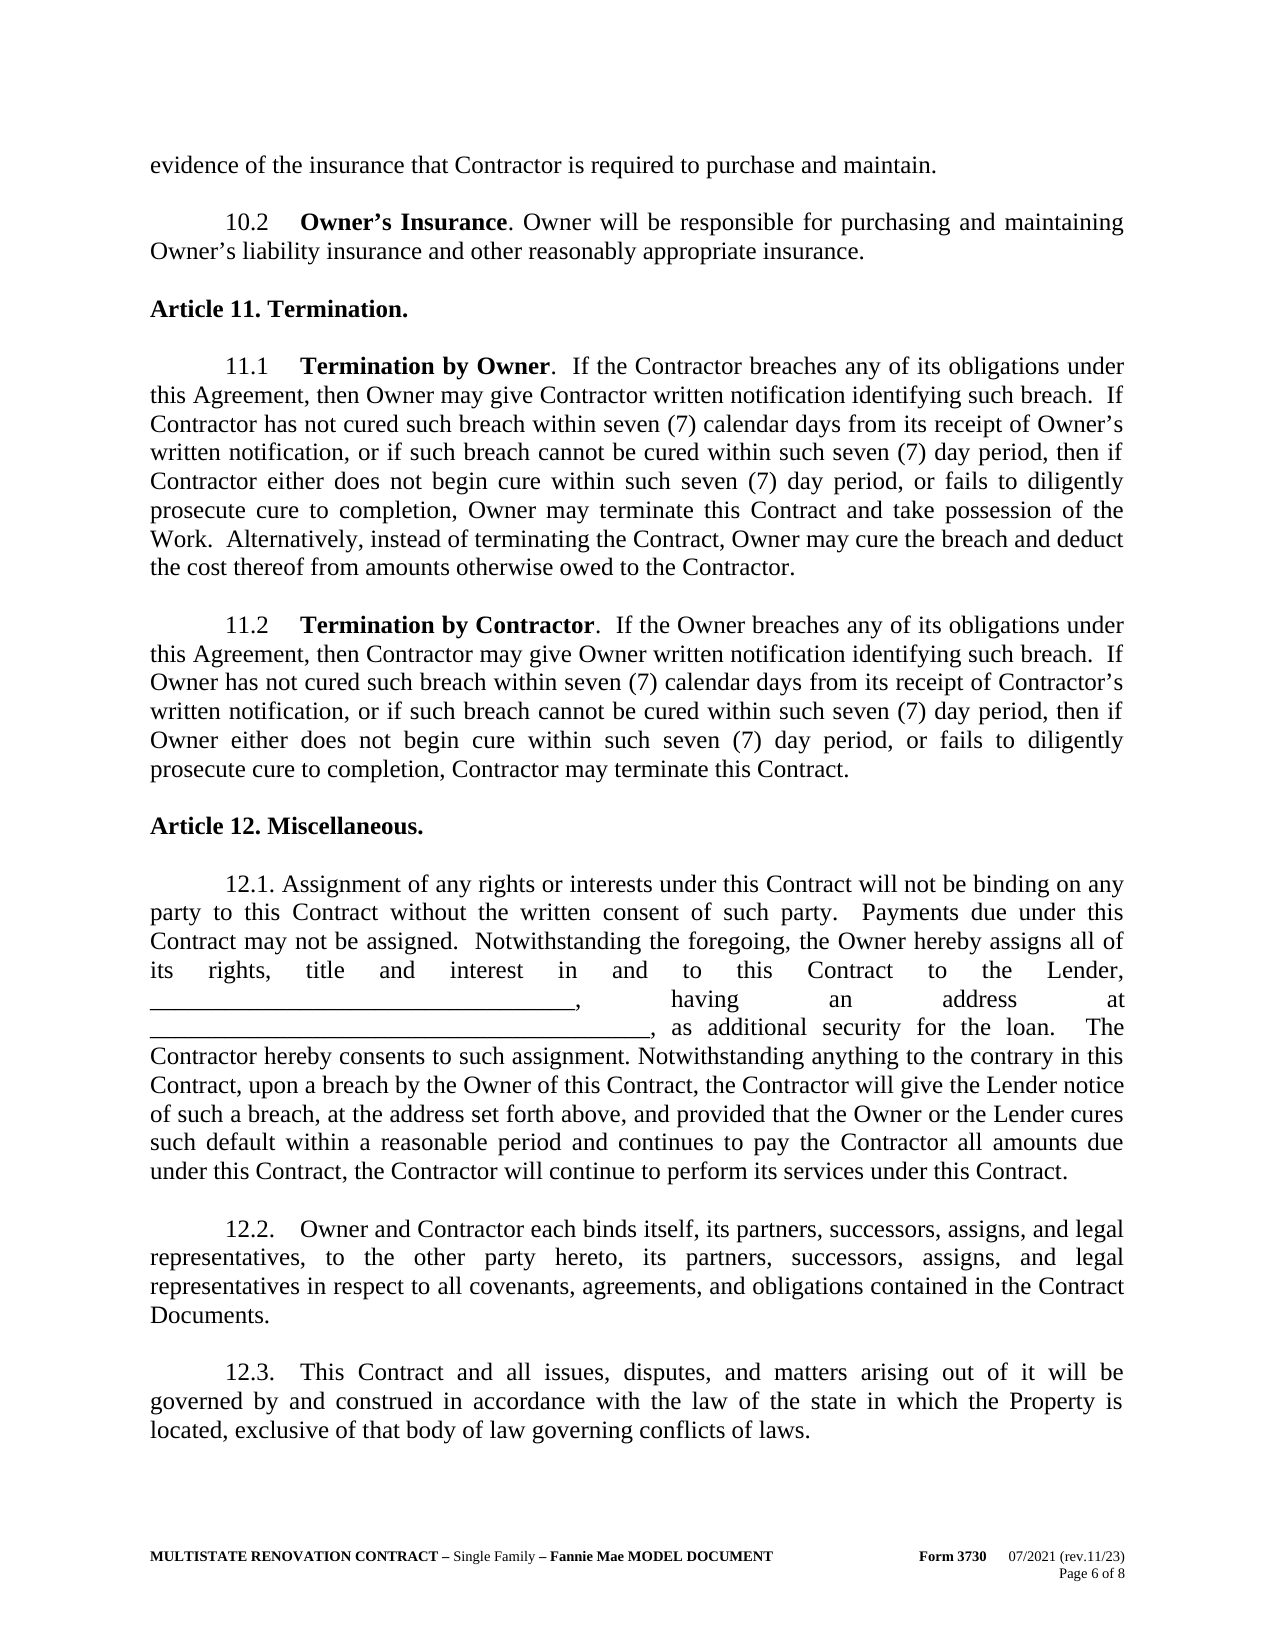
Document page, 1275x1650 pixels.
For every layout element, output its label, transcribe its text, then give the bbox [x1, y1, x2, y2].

text 12.2. Owner and Contractor each binds itself, its partners, successors, assigns, and legal representatives, to the other party hereto, its partners, successors, assigns, and legal representatives in respect to all covenants, agreements, and obligations contained in the Contract Documents. [150, 1214, 1125, 1329]
text 11.1 Termination by Owner. If the Contractor breaches any of its obligations under this Agreement, then Owner may give Contractor written notification identifying such breach. If Contractor has not cured such breach within seven (7) calendar days from its receipt of Owner’s written notification, or if such breach cannot be cured within such seven (7) day period, then if Contractor either does not begin cure within such seven (7) day period, or fails to diligently prosecute cure to completion, Owner may terminate this Contract and take possession of the Work. Alternatively, instead of terminating the Contract, Owner may cure the breach and deduct the cost thereof from amounts otherwise owed to the Contractor. [150, 351, 1125, 581]
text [150, 150, 1125, 179]
text 12.3. This Contract and all issues, disputes, and matters arising out of it will be governed by and construed in accordance with the law of the state in which the Property is located, exclusive of that body of law governing conflicts of laws. [150, 1357, 1125, 1444]
text Article 12. Miscellaneous. [150, 811, 1125, 840]
text Article 11. Termination. [150, 294, 1125, 322]
text 11.2 Termination by Contractor. If the Owner breaches any of its obligations under this Agreement, then Contractor may give Owner written notification identifying such breach. If Owner has not cured such breach within seven (7) calendar days from its receipt of Contractor’s written notification, or if such breach cannot be cured within such seven (7) day period, then if Owner either does not begin cure within such seven (7) day period, or fails to diligently prosecute cure to completion, Contractor may terminate this Contract. [150, 610, 1125, 782]
text 10.2 Owner’s Insurance. Owner will be responsible for purchasing and maintaining Owner’s liability insurance and other reasonably appropriate insurance. [150, 207, 1125, 265]
text 12.1. Assignment of any rights or interests under this Contract will not be binding on any party to this Contract without the written consent of such party. Payments due under this Contract may not be assigned. Notwithstanding the foregoing, the Owner hereby assigns all of its rights, title and interest in and to this Contract to the Lender, __________________________________, having an address at ________________________________________, as additional security for the loan. The Contractor hereby consents to such assignment. Notwithstanding anything to the contrary in this Contract, upon a breach by the Owner of this Contract, the Contractor will give the Lender notice of such a breach, at the address set forth above, and provided that the Owner or the Lender cures such default within a reasonable period and continues to pay the Contractor all amounts due under this Contract, the Contractor will continue to perform its services under this Contract. [150, 869, 1125, 1185]
